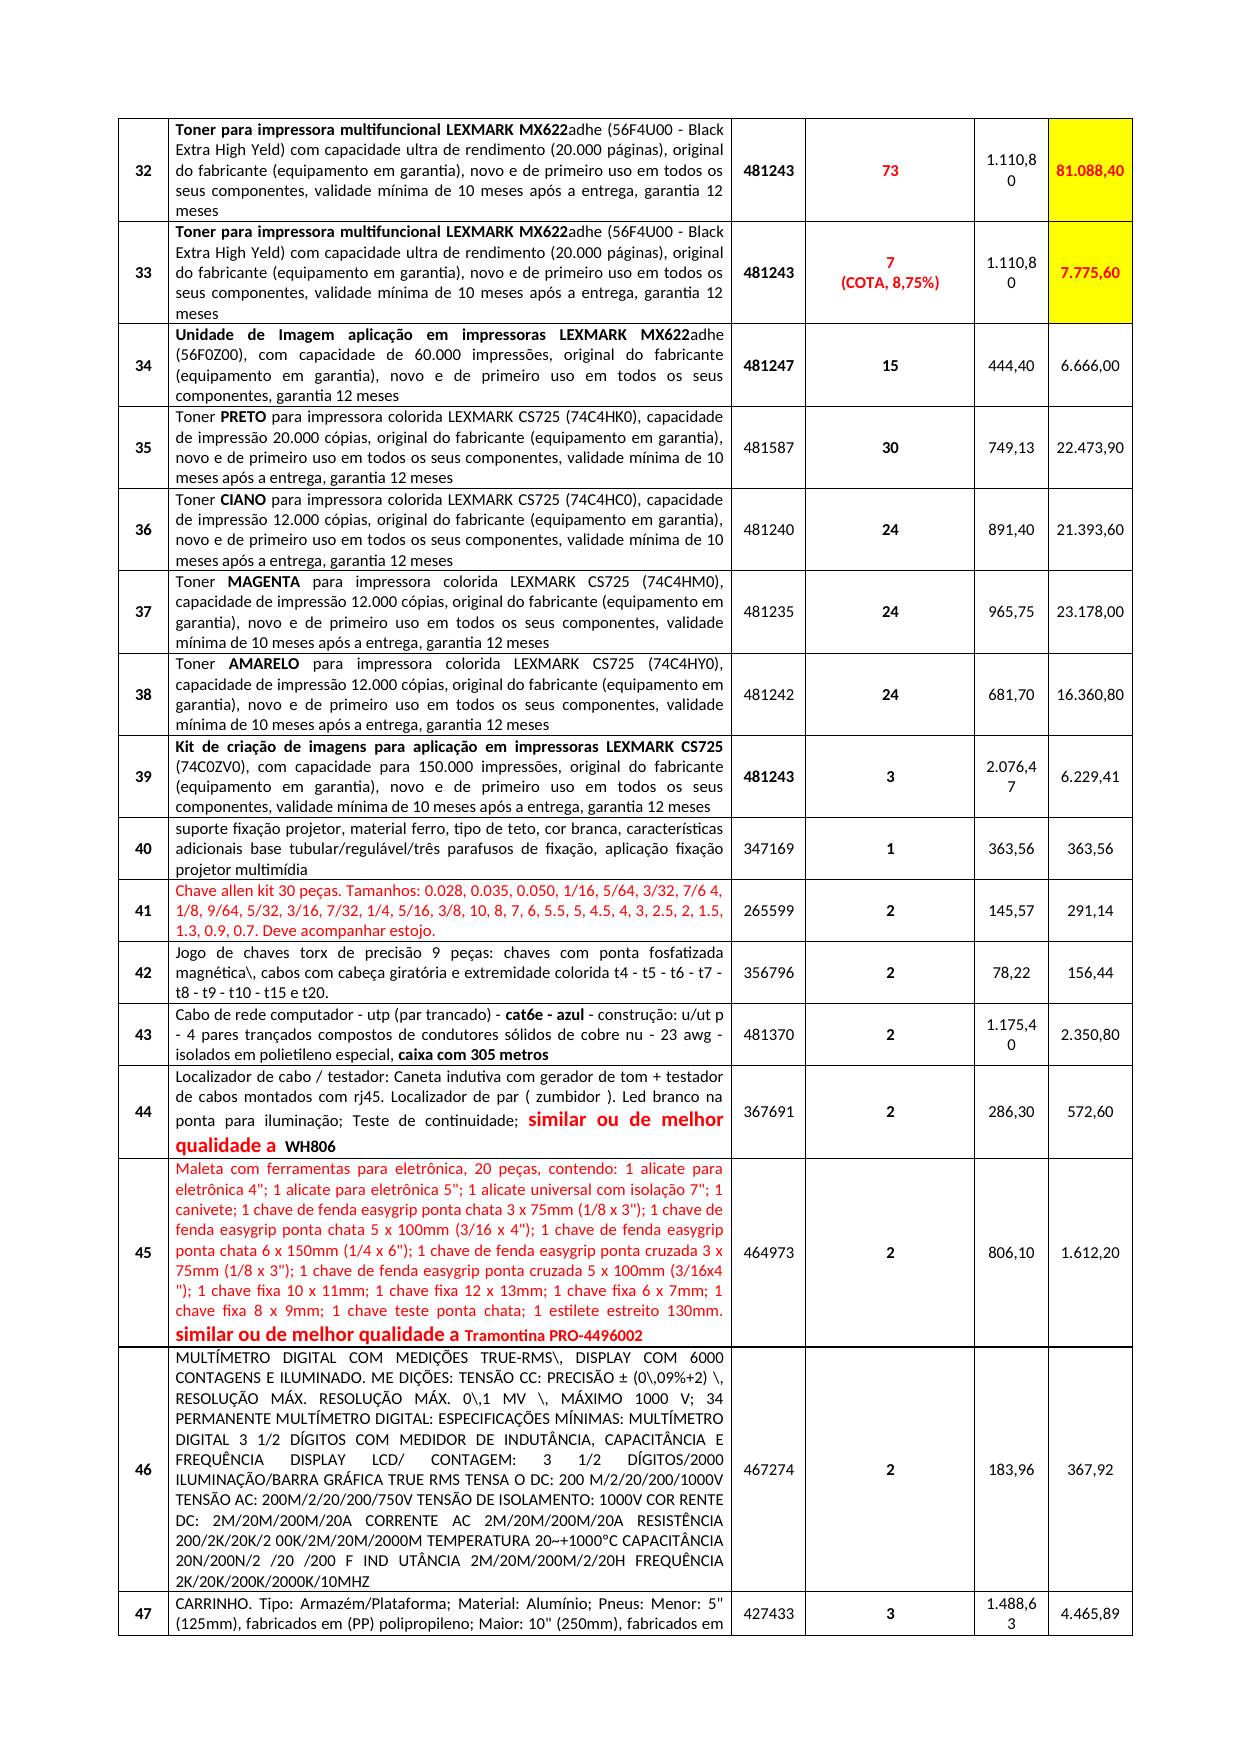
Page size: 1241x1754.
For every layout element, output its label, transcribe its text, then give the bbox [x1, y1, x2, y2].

table_cell 481240 [732, 489, 805, 570]
table_cell 46 [119, 1348, 168, 1591]
table_cell 2 [806, 1159, 974, 1346]
table_cell 24 [806, 654, 974, 735]
table_cell 2 [806, 942, 974, 1003]
table_cell 38 [119, 654, 168, 735]
table_cell 21.393,60 [1049, 489, 1132, 570]
table_cell 6.666,00 [1049, 324, 1132, 406]
table_cell Toner para impressora multifuncional LEXMARK MX622adhe (56F4U00 - Black Extra High Yeld) com capacidade ultra de rendimento (20.000 páginas), original do fabricante (equipamento em garantia), novo e de primeiro uso em todos os seus componentes, validade mínima de 10 meses após a entrega, garantia 12 meses [169, 222, 731, 323]
table_cell 43 [119, 1004, 168, 1065]
table_cell Chave allen kit 30 peças. Tamanhos: 0.028, 0.035, 0.050, 1/16, 5/64, 3/32, 7/6 4, 1/8, 9/64, 5/32, 3/16, 7/32, 1/4, 5/16, 3/8, 10, 8, 7, 6, 5.5, 5, 4.5, 4, 3, 2.5, 2, 1.5, 1.3, 0.9, 0.7. Deve acompanhar estojo. [169, 880, 731, 941]
table_cell 1.488,63 [975, 1592, 1048, 1635]
table_cell 2 [806, 1004, 974, 1065]
table_cell 45 [119, 1159, 168, 1346]
table_cell 30 [806, 407, 974, 488]
table_cell 7 (COTA, 8,75%) [806, 222, 974, 323]
table_cell 356796 [732, 942, 805, 1003]
table_cell 481242 [732, 654, 805, 735]
table_cell 1.612,20 [1049, 1159, 1132, 1346]
table_cell MULTÍMETRO DIGITAL COM MEDIÇÕES TRUE-RMS\, DISPLAY COM 6000 CONTAGENS E ILUMINADO. ME DIÇÕES: TENSÃO CC: PRECISÃO ± (0\,09%+2) \, RESOLUÇÃO MÁX. RESOLUÇÃO MÁX. 0\,1 MV \, MÁXIMO 1000 V; 34 PERMANENTE MULTÍMETRO DIGITAL: ESPECIFICAÇÕES MÍNIMAS: MULTÍMETRO DIGITAL 3 1/2 DÍGITOS COM MEDIDOR DE INDUTÂNCIA, CAPACITÂNCIA E FREQUÊNCIA DISPLAY LCD/ CONTAGEM: 3 1/2 DÍGITOS/2000 ILUMINAÇÃO/BARRA GRÁFICA TRUE RMS TENSA O DC: 200 M/2/20/200/1000V TENSÃO AC: 200M/2/20/200/750V TENSÃO DE ISOLAMENTO: 1000V COR RENTE DC: 2M/20M/200M/20A CORRENTE AC 2M/20M/200M/20A RESISTÊNCIA 200/2K/20K/2 00K/2M/20M/2000M TEMPERATURA 20~+1000ºC CAPACITÂNCIA 20N/200N/2 /20 /200 F IND UTÂNCIA 2M/20M/200M/2/20H FREQUÊNCIA 2K/20K/200K/2000K/10MHZ [169, 1348, 731, 1591]
table_cell 35 [119, 407, 168, 488]
table_cell 156,44 [1049, 942, 1132, 1003]
table_cell Toner AMARELO para impressora colorida LEXMARK CS725 (74C4HY0), capacidade de impressão 12.000 cópias, original do fabricante (equipamento em garantia), novo e de primeiro uso em todos os seus componentes, validade mínima de 10 meses após a entrega, garantia 12 meses [169, 654, 731, 735]
table_cell Toner MAGENTA para impressora colorida LEXMARK CS725 (74C4HM0), capacidade de impressão 12.000 cópias, original do fabricante (equipamento em garantia), novo e de primeiro uso em todos os seus componentes, validade mínima de 10 meses após a entrega, garantia 12 meses [169, 571, 731, 652]
table_cell Kit de criação de imagens para aplicação em impressoras LEXMARK CS725 (74C0ZV0), com capacidade para 150.000 impressões, original do fabricante (equipamento em garantia), novo e de primeiro uso em todos os seus componentes, validade mínima de 10 meses após a entrega, garantia 12 meses [169, 736, 731, 817]
table_cell 1.175,40 [975, 1004, 1048, 1065]
table_cell 444,40 [975, 324, 1048, 406]
table_cell 481370 [732, 1004, 805, 1065]
table_cell 47 [119, 1592, 168, 1635]
table_cell 39 [119, 736, 168, 817]
table_cell 15 [806, 324, 974, 406]
table_cell 4.465,89 [1049, 1592, 1132, 1635]
table_cell 24 [806, 571, 974, 652]
table_cell 481243 [732, 222, 805, 323]
table_cell Toner CIANO para impressora colorida LEXMARK CS725 (74C4HC0), capacidade de impressão 12.000 cópias, original do fabricante (equipamento em garantia), novo e de primeiro uso em todos os seus componentes, validade mínima de 10 meses após a entrega, garantia 12 meses [169, 489, 731, 570]
table_cell 36 [119, 489, 168, 570]
table_cell 33 [119, 222, 168, 323]
table_cell 40 [119, 818, 168, 879]
table_cell 481587 [732, 407, 805, 488]
table_cell Toner PRETO para impressora colorida LEXMARK CS725 (74C4HK0), capacidade de impressão 20.000 cópias, original do fabricante (equipamento em garantia), novo e de primeiro uso em todos os seus componentes, validade mínima de 10 meses após a entrega, garantia 12 meses [169, 407, 731, 488]
table_cell 572,60 [1049, 1066, 1132, 1157]
table_cell 16.360,80 [1049, 654, 1132, 735]
table_cell 3 [806, 736, 974, 817]
table_cell 464973 [732, 1159, 805, 1346]
table_cell 363,56 [1049, 818, 1132, 879]
table_cell 7.775,60 [1049, 222, 1132, 323]
table_cell 265599 [732, 880, 805, 941]
table_cell 481235 [732, 571, 805, 652]
table_cell 363,56 [975, 818, 1048, 879]
table_cell 78,22 [975, 942, 1048, 1003]
table_cell 73 [806, 119, 974, 221]
table_cell 22.473,90 [1049, 407, 1132, 488]
table_cell 367691 [732, 1066, 805, 1157]
table_cell Jogo de chaves torx de precisão 9 peças: chaves com ponta fosfatizada magnética\, cabos com cabeça giratória e extremidade colorida t4 - t5 - t6 - t7 - t8 - t9 - t10 - t15 e t20. [169, 942, 731, 1003]
table_cell 37 [119, 571, 168, 652]
table_cell 145,57 [975, 880, 1048, 941]
table_cell 2 [806, 880, 974, 941]
table_cell 6.229,41 [1049, 736, 1132, 817]
table_cell 1 [806, 818, 974, 879]
table_cell 681,70 [975, 654, 1048, 735]
table_cell 291,14 [1049, 880, 1132, 941]
table_cell 286,30 [975, 1066, 1048, 1157]
table_cell 2 [806, 1066, 974, 1157]
table_cell 41 [119, 880, 168, 941]
table_cell 2.076,47 [975, 736, 1048, 817]
table_cell 427433 [732, 1592, 805, 1635]
table_cell 481247 [732, 324, 805, 406]
table_cell Localizador de cabo / testador: Caneta indutiva com gerador de tom + testador de cabos montados com rj45. Localizador de par ( zumbidor ). Led branco na ponta para iluminação; Teste de continuidade; similar ou de melhor qualidade a WH806 [169, 1066, 731, 1157]
table_cell 81.088,40 [1049, 119, 1132, 221]
table_cell 481243 [732, 736, 805, 817]
table_cell Toner para impressora multifuncional LEXMARK MX622adhe (56F4U00 - Black Extra High Yeld) com capacidade ultra de rendimento (20.000 páginas), original do fabricante (equipamento em garantia), novo e de primeiro uso em todos os seus componentes, validade mínima de 10 meses após a entrega, garantia 12 meses [169, 119, 731, 221]
table_cell 965,75 [975, 571, 1048, 652]
table_cell 3 [806, 1592, 974, 1635]
table_cell 2.350,80 [1049, 1004, 1132, 1065]
table_cell 24 [806, 489, 974, 570]
table_cell 749,13 [975, 407, 1048, 488]
table_cell suporte fixação projetor, material ferro, tipo de teto, cor branca, características adicionais base tubular/regulável/três parafusos de fixação, aplicação fixação projetor multimídia [169, 818, 731, 879]
table_cell 23.178,00 [1049, 571, 1132, 652]
table_cell 367,92 [1049, 1348, 1132, 1591]
table_cell 2 [806, 1348, 974, 1591]
table_cell 1.110,80 [975, 119, 1048, 221]
table_cell 806,10 [975, 1159, 1048, 1346]
table_cell 42 [119, 942, 168, 1003]
table_cell 347169 [732, 818, 805, 879]
table_cell 34 [119, 324, 168, 406]
table_cell 891,40 [975, 489, 1048, 570]
table_cell 481243 [732, 119, 805, 221]
table_cell 44 [119, 1066, 168, 1157]
table_cell Maleta com ferramentas para eletrônica, 20 peças, contendo: 1 alicate para eletrônica 4"; 1 alicate para eletrônica 5"; 1 alicate universal com isolação 7"; 1 canivete; 1 chave de fenda easygrip ponta chata 3 x 75mm (1/8 x 3"); 1 chave de fenda easygrip ponta chata 5 x 100mm (3/16 x 4"); 1 chave de fenda easygrip ponta chata 6 x 150mm (1/4 x 6"); 1 chave de fenda easygrip ponta cruzada 3 x 75mm (1/8 x 3"); 1 chave de fenda easygrip ponta cruzada 5 x 100mm (3/16x4 "); 1 chave fixa 10 x 11mm; 1 chave fixa 12 x 13mm; 1 chave fixa 6 x 7mm; 1 chave fixa 8 x 9mm; 1 chave teste ponta chata; 1 estilete estreito 130mm. similar ou de melhor qualidade a Tramontina PRO-4496002 [169, 1159, 731, 1346]
table_cell 1.110,80 [975, 222, 1048, 323]
table_cell Unidade de Imagem aplicação em impressoras LEXMARK MX622adhe (56F0Z00), com capacidade de 60.000 impressões, original do fabricante (equipamento em garantia), novo e de primeiro uso em todos os seus componentes, garantia 12 meses [169, 324, 731, 406]
table_cell 32 [119, 119, 168, 221]
table_cell 183,96 [975, 1348, 1048, 1591]
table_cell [169, 1592, 731, 1635]
table_cell Cabo de rede computador - utp (par trancado) - cat6e - azul - construção: u/ut p - 4 pares trançados compostos de condutores sólidos de cobre nu - 23 awg - isolados em polietileno especial, caixa com 305 metros [169, 1004, 731, 1065]
table_cell 467274 [732, 1348, 805, 1591]
